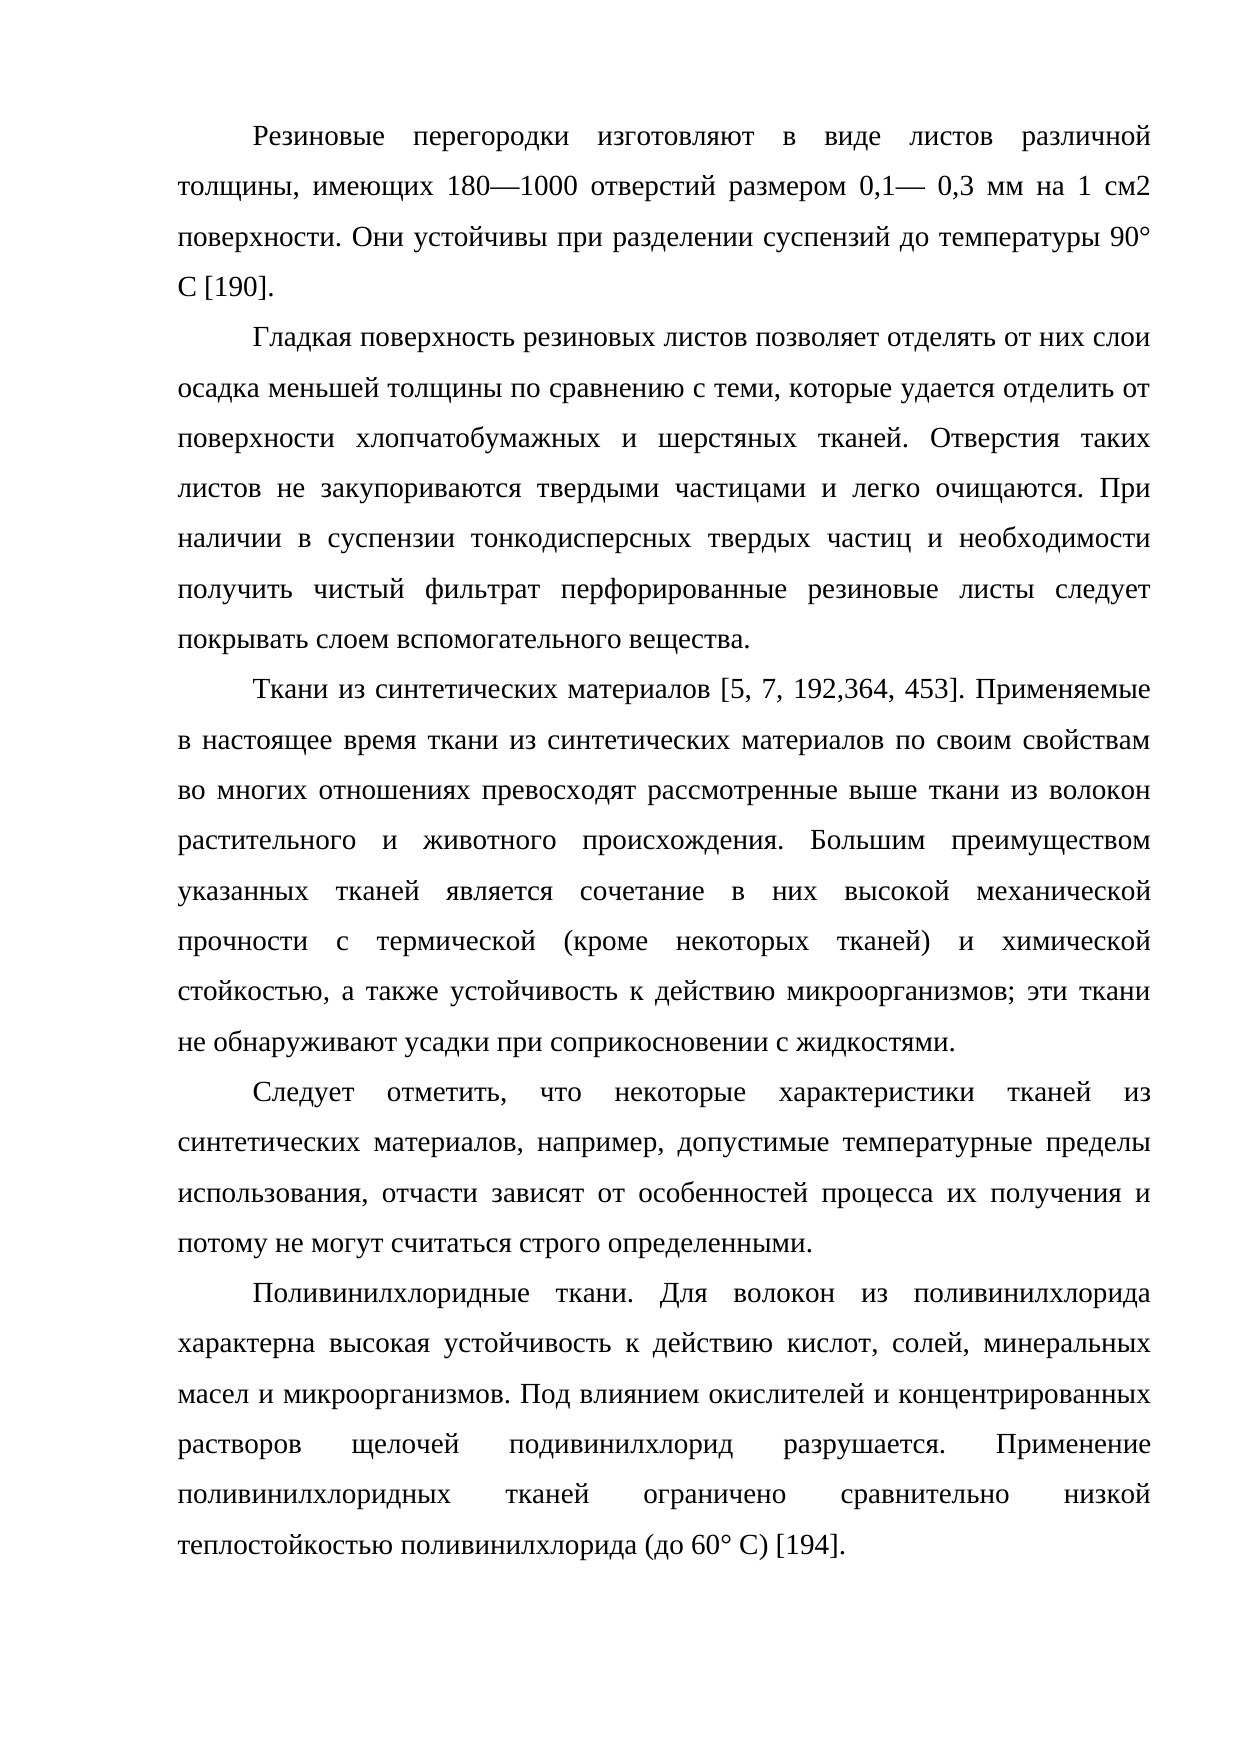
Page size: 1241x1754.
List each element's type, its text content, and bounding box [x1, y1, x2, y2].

text Ткани из синтетических материалов [5, 7, 192,364, 453]. Применяемые в настоящее время ткани из синтетических материалов по своим свойствам во многих отношениях превосходят рассмотренные выше ткани из волокон растительного и животного происхождения. Большим преимуществом указанных тканей является сочетание в них высокой механической прочности с термической (кроме некоторых тканей) и химической стойкостью, а также устойчивость к действию микроорганизмов; эти ткани не обнаруживают усадки при соприкосновении с жидкостями. [177, 672, 1152, 1057]
text Резиновые перегородки изготовляют в виде листов различной толщины, имеющих 180—1000 отверстий размером 0,1— 0,3 мм на 1 см2 поверхности. Они устойчивы при разделении суспензий до температуры 90° С [190]. [177, 118, 1152, 303]
text Гладкая поверхность резиновых листов позволяет отделять от них слои осадка меньшей толщины по сравнению с теми, которые удается отделить от поверхности хлопчатобумажных и шерстяных тканей. Отверстия таких листов не закупориваются твердыми частицами и легко очищаются. При наличии в суспензии тонкодисперсных твердых частиц и необходимости получить чистый фильтрат перфорированные резиновые листы следует покрывать слоем вспомогательного вещества. [177, 319, 1152, 655]
text Следует отметить, что некоторые характеристики тканей из синтетических материалов, например, допустимые температурные пределы использования, отчасти зависят от особенностей процесса их получения и потому не могут считаться строго определенными. [177, 1074, 1152, 1258]
text Поливинилхлоридные ткани. Для волокон из поливинилхлорида характерна высокая устойчивость к действию кислот, солей, минеральных масел и микроорганизмов. Под влиянием окислителей и концентрированных растворов щелочей подивинилхлорид разрушается. Применение поливинилхлоридных тканей ограничено сравнительно низкой теплостойкостью поливинилхлорида (до 60° С) [194]. [177, 1275, 1152, 1560]
